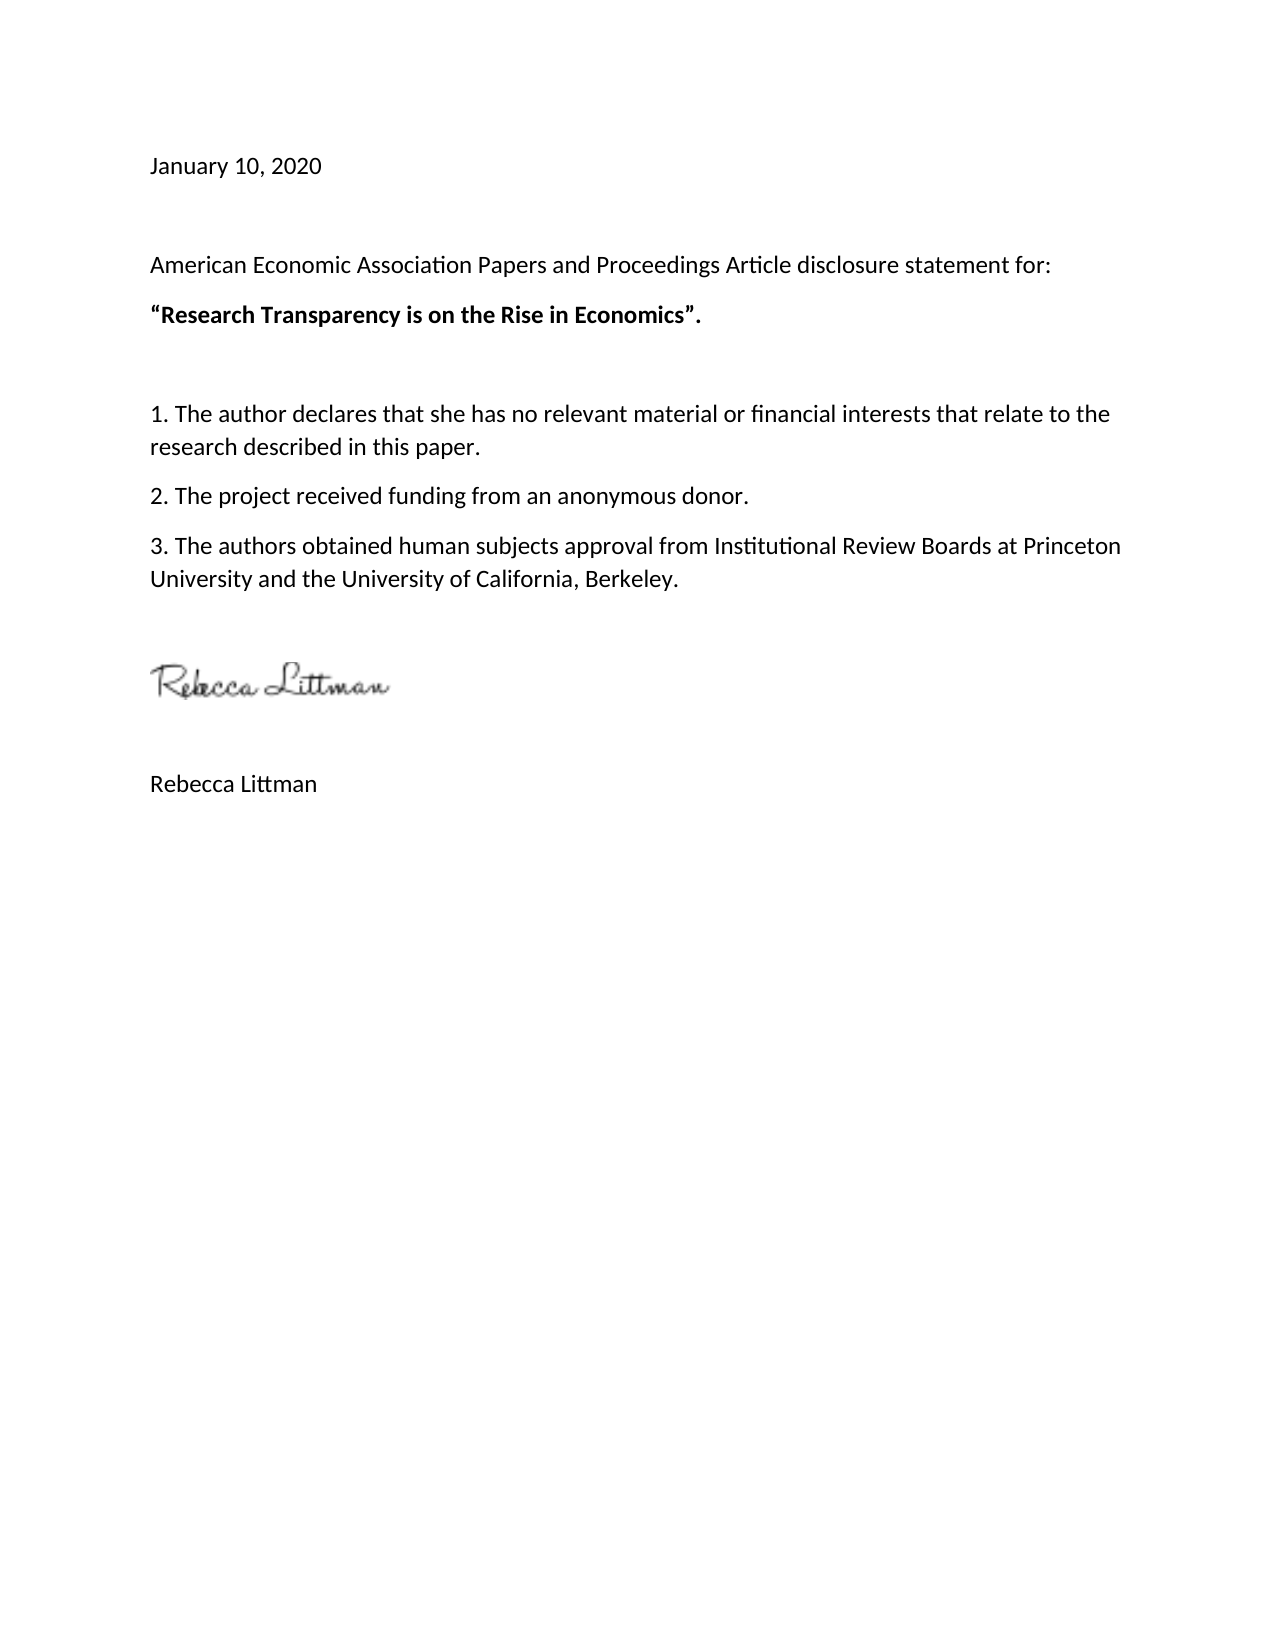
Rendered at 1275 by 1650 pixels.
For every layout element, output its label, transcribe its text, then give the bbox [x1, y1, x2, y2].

text Rebecca Littman [150, 768, 1125, 799]
text American Economic Association Papers and Proceedings Article disclosure statement for: [150, 249, 1125, 280]
text “Research Transparency is on the Rise in Economics”. [150, 299, 1125, 329]
text 1. The author declares that she has no relevant material or financial interests that relate to the research described in this paper. [150, 398, 1125, 461]
text 3. The authors obtained human subjects approval from Institutional Review Boards at Princeton University and the University of California, Berkeley. [150, 530, 1125, 593]
picture [150, 662, 392, 700]
text 2. The project received funding from an anonymous donor. [150, 480, 1125, 511]
text January 10, 2020 [150, 150, 1125, 181]
